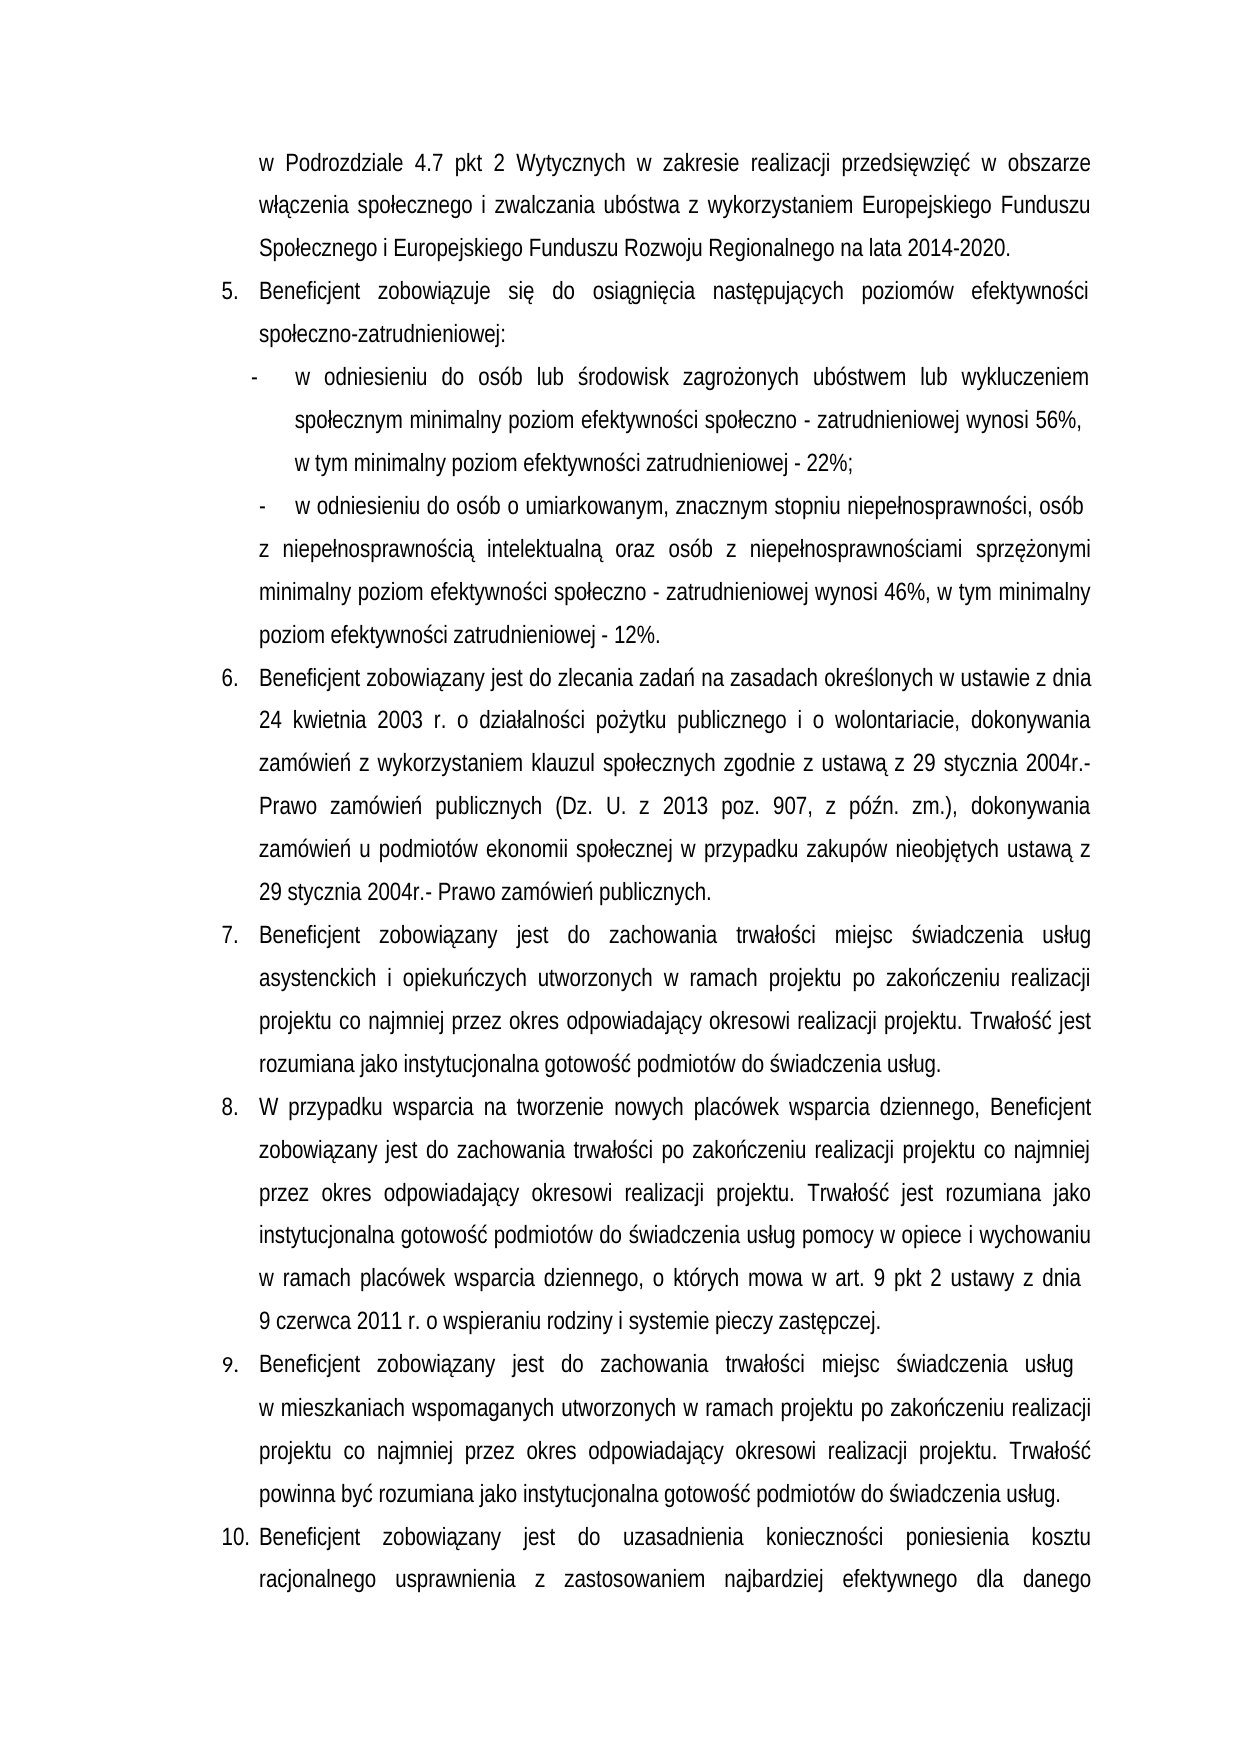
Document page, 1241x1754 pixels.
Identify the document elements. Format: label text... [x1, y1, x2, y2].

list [221, 148, 1093, 262]
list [221, 1521, 1093, 1593]
list Beneficjent zobowiązuje się do osiągnięcia następujących poziomów efektywności społeczno-zatrudnieniowej: [221, 276, 1091, 348]
list Beneficjent zobowiązany jest do zlecania zadań na zasadach określonych w ustawie z dnia 24 kwietnia 2003 r. o działalności pożytku publicznego i o wolontariacie, dokonywania zamówień z wykorzystaniem klauzul społecznych zgodnie z ustawą z 29 stycznia 2004r.- Prawo zamówień publicznych (Dz. U. z 2013 poz. 907, z późn. zm.), dokonywania zamówień u podmiotów ekonomii społecznej w przypadku zakupów nieobjętych ustawą z 29 stycznia 2004r.- Prawo zamówień publicznych. [221, 663, 1093, 906]
text - w odniesieniu do osób lub środowisk zagrożonych ubóstwem lub wykluczeniem społecznym minimalny poziom efektywności społeczno - zatrudnieniowej wynosi 56%, w tym minimalny poziom efektywności zatrudnieniowej - 22%; [251, 362, 1091, 477]
list W przypadku wsparcia na tworzenie nowych placówek wsparcia dziennego, Beneficjent zobowiązany jest do zachowania trwałości po zakończeniu realizacji projektu co najmniej przez okres odpowiadający okresowi realizacji projektu. Trwałość jest rozumiana jako instytucjonalna gotowość podmiotów do świadczenia usług pomocy w opiece i wychowaniu w ramach placówek wsparcia dziennego, o których mowa w art. 9 pkt 2 ustawy z dnia 9 czerwca 2011 r. o wspieraniu rodziny i systemie pieczy zastępczej. [221, 1092, 1093, 1335]
list - w odniesieniu do osób o umiarkowanym, znacznym stopniu niepełnosprawności, osób z niepełnosprawnością intelektualną oraz osób z niepełnosprawnościami sprzężonymi minimalny poziom efektywności społeczno - zatrudnieniowej wynosi 46%, w tym minimalny poziom efektywności zatrudnieniowej - 12%. [259, 491, 1093, 648]
list Beneficjent zobowiązany jest do zachowania trwałości miejsc świadczenia usług asystenckich i opiekuńczych utworzonych w ramach projektu po zakończeniu realizacji projektu co najmniej przez okres odpowiadający okresowi realizacji projektu. Trwałość jest rozumiana jako instytucjonalna gotowość podmiotów do świadczenia usług. [221, 920, 1093, 1077]
list Beneficjent zobowiązany jest do zachowania trwałości miejsc świadczenia usług w mieszkaniach wspomaganych utworzonych w ramach projektu po zakończeniu realizacji projektu co najmniej przez okres odpowiadający okresowi realizacji projektu. Trwałość powinna być rozumiana jako instytucjonalna gotowość podmiotów do świadczenia usług. [221, 1349, 1093, 1507]
